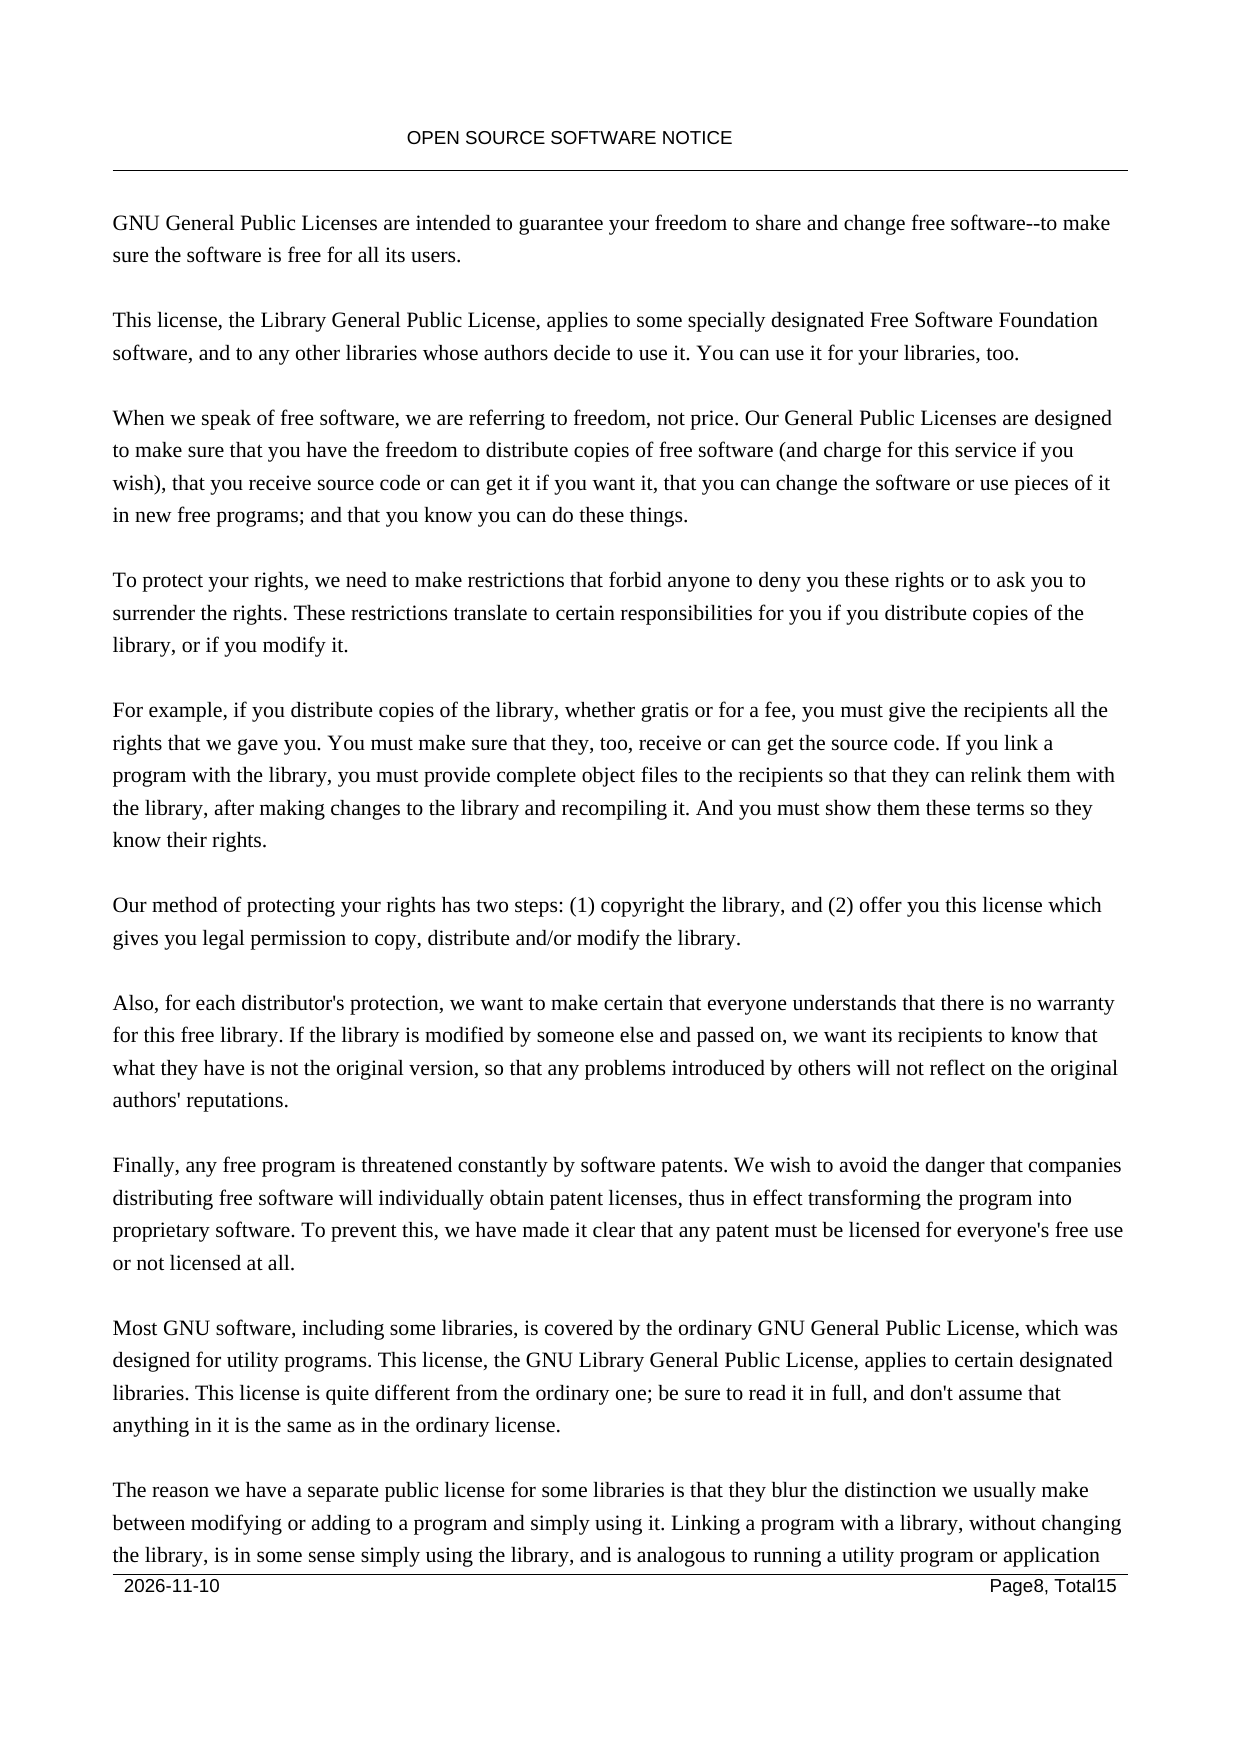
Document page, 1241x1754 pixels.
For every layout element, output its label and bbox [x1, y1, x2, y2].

text [112, 206, 1128, 1571]
